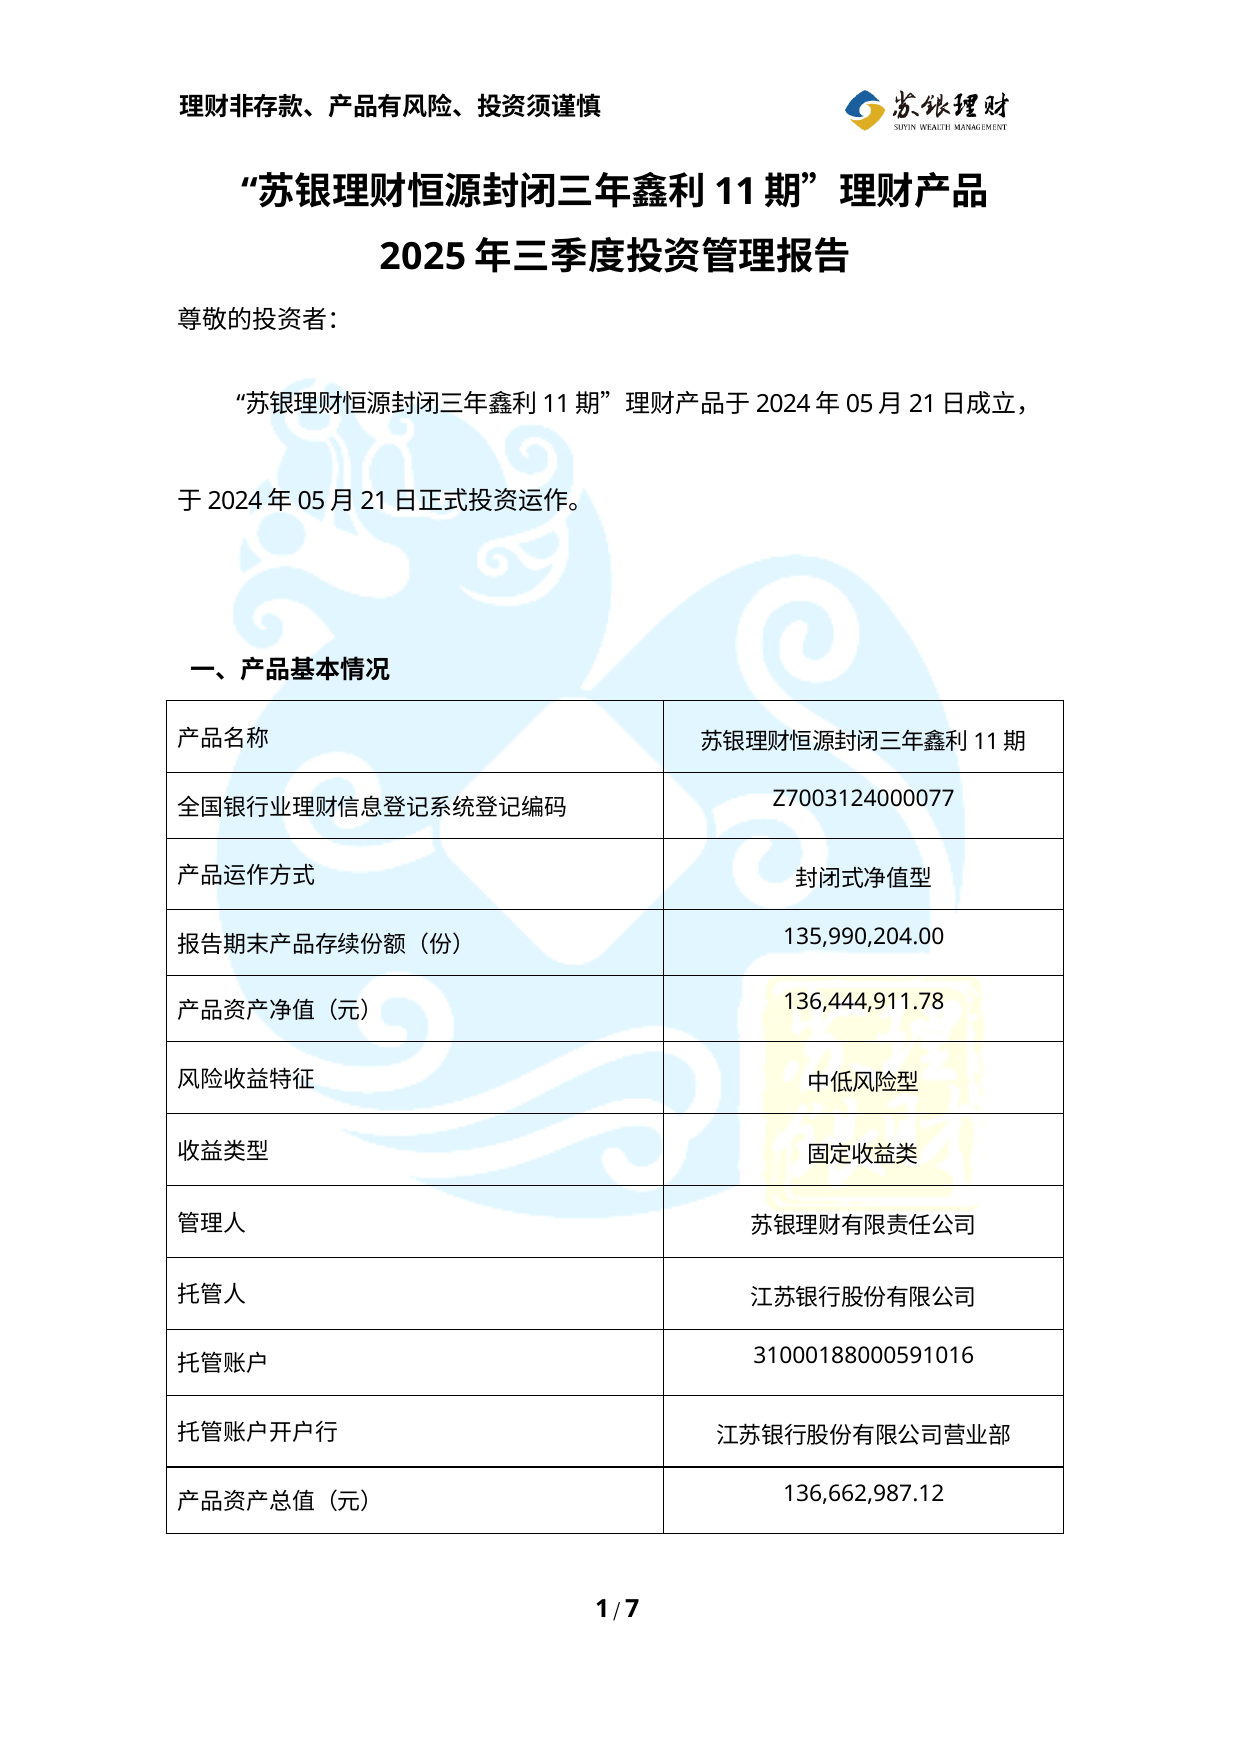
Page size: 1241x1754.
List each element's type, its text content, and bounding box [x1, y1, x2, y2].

text “苏银理财恒源封闭三年鑫利11期”理财产品 [177, 156, 1053, 221]
picture [820, 72, 1039, 143]
table_cell 苏银理财有限责任公司 [664, 1186, 1063, 1257]
table_cell 全国银行业理财信息登记系统登记编码 [167, 773, 663, 838]
text 2025年三季度投资管理报告 [177, 221, 1053, 286]
table_cell 报告期末产品存续份额（份） [167, 910, 663, 975]
table_cell 托管人 [167, 1258, 663, 1328]
table_cell 135,990,204.00 [664, 910, 1063, 975]
table_cell 江苏银行股份有限公司 [664, 1258, 1063, 1328]
table_cell 托管账户开户行 [167, 1396, 663, 1466]
table_cell 封闭式净值型 [664, 839, 1063, 909]
table_cell 江苏银行股份有限公司营业部 [664, 1396, 1063, 1466]
text “苏银理财恒源封闭三年鑫利11期”理财产品于 2024年05月21日成立，于2024年05月21日正式投资运作。 [177, 369, 1053, 531]
text 尊敬的投资者： [177, 286, 1053, 351]
table_cell 中低风险型 [664, 1042, 1063, 1113]
table_cell 31000188000591016 [664, 1330, 1063, 1394]
table_cell 产品资产总值（元） [167, 1468, 663, 1532]
table_cell 136,662,987.12 [664, 1468, 1063, 1532]
table_cell 托管账户 [167, 1330, 663, 1394]
table_header 苏银理财恒源封闭三年鑫利11期 [664, 701, 1063, 772]
table_cell 136,444,911.78 [664, 976, 1063, 1041]
table_cell 产品资产净值（元） [167, 976, 663, 1041]
table_cell 产品运作方式 [167, 839, 663, 909]
table_cell Z7003124000077 [664, 773, 1063, 838]
table_cell 固定收益类 [664, 1114, 1063, 1185]
table_header 产品名称 [167, 701, 663, 772]
table_cell 风险收益特征 [167, 1042, 663, 1113]
table_cell 管理人 [167, 1186, 663, 1257]
subtitle 一、产品基本情况 [190, 635, 1053, 700]
table_cell 收益类型 [167, 1114, 663, 1185]
